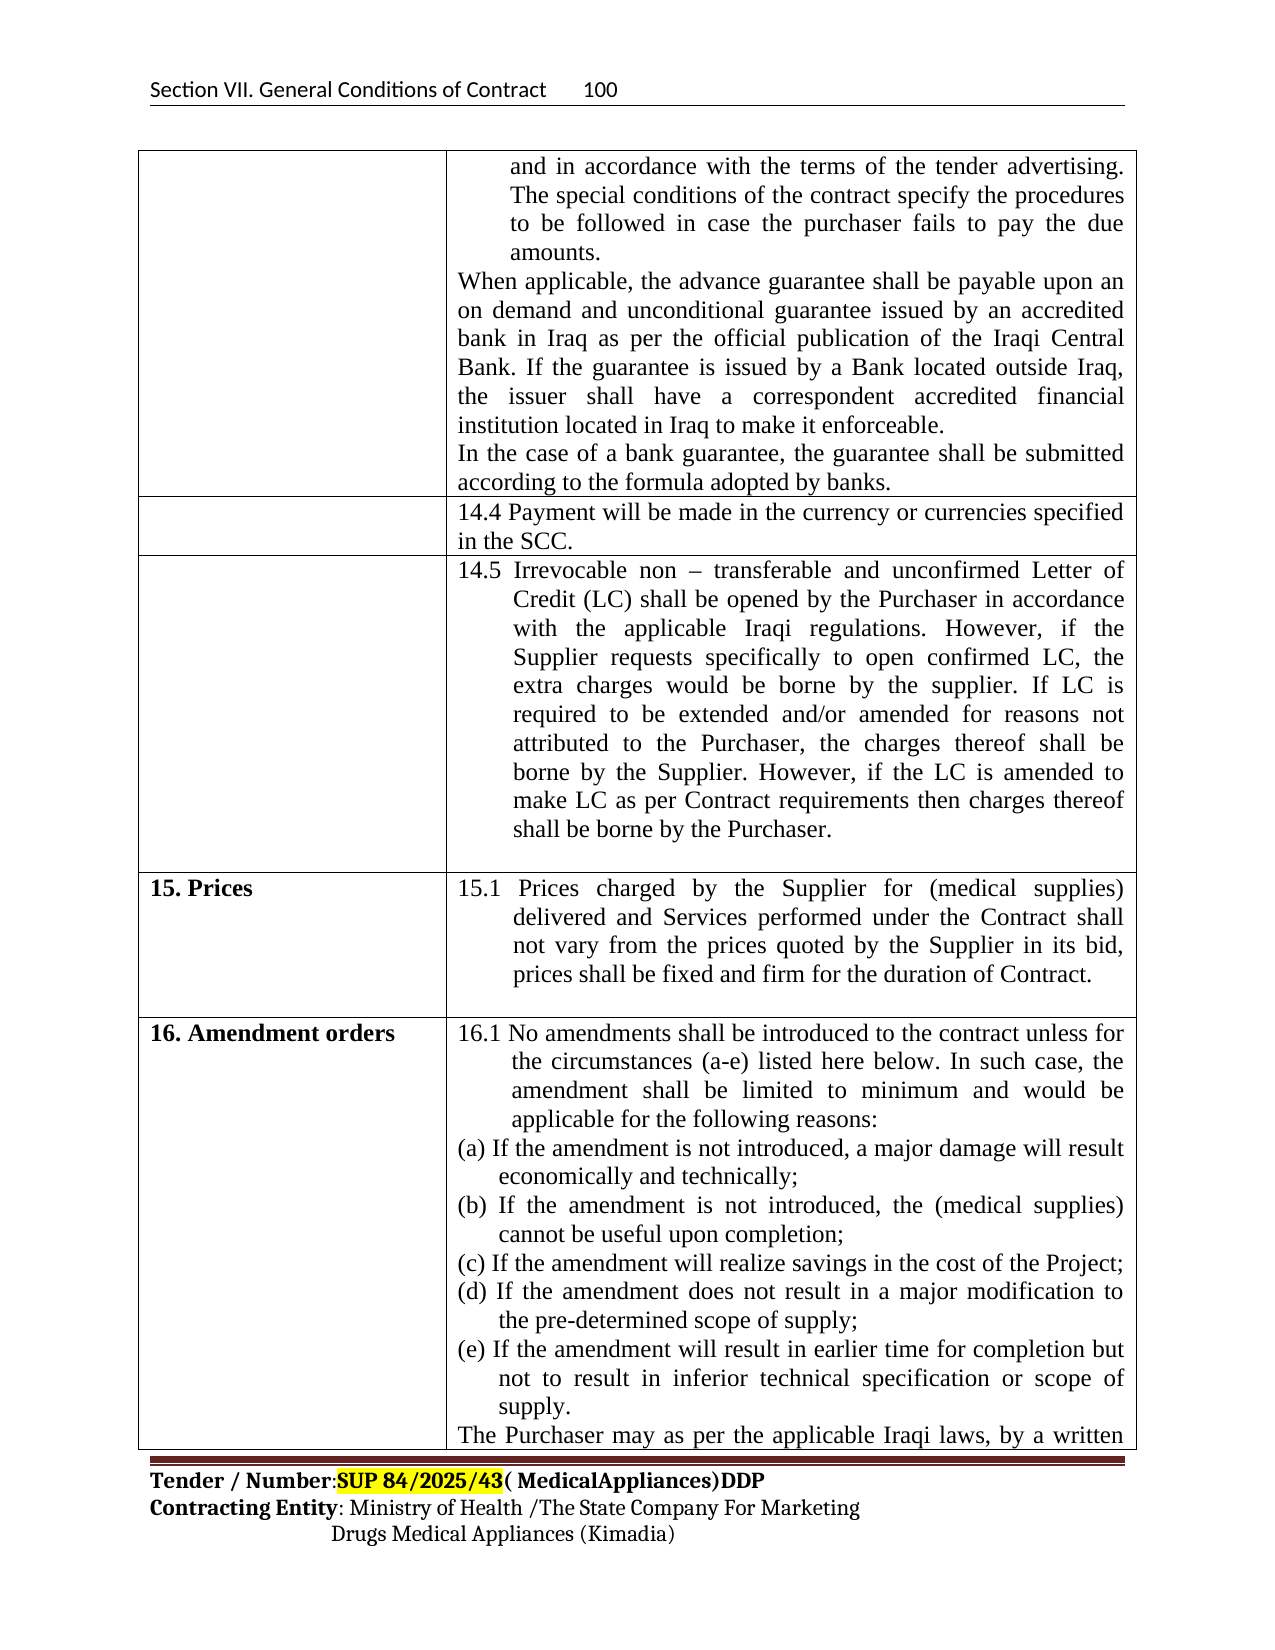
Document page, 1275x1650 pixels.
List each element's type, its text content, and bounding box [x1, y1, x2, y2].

table_cell 14.5 Irrevocable non – transferable and unconfirmed Letter of Credit (LC) shall be opened by the Purchaser in accordance with the applicable Iraqi regulations. However, if the Supplier requests specifically to open confirmed LC, the extra charges would be borne by the supplier. If LC is required to be extended and/or amended for reasons not attributed to the Purchaser, the charges thereof shall be borne by the Supplier. However, if the LC is amended to make LC as per Contract requirements then charges thereof shall be borne by the Purchaser. [447, 556, 1136, 872]
table_cell 15. Prices [139, 873, 446, 1017]
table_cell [139, 1018, 446, 1449]
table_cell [447, 1018, 1136, 1449]
table_cell 14.4 Payment will be made in the currency or currencies specified in the SCC. [447, 497, 1136, 554]
table_cell [139, 556, 446, 872]
table_cell [139, 151, 446, 496]
table_cell 15.1 Prices charged by the Supplier for (medical supplies) delivered and Services performed under the Contract shall not vary from the prices quoted by the Supplier in its bid, prices shall be fixed and firm for the duration of Contract. [447, 873, 1136, 1017]
table_cell [139, 497, 446, 554]
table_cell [447, 151, 1136, 496]
